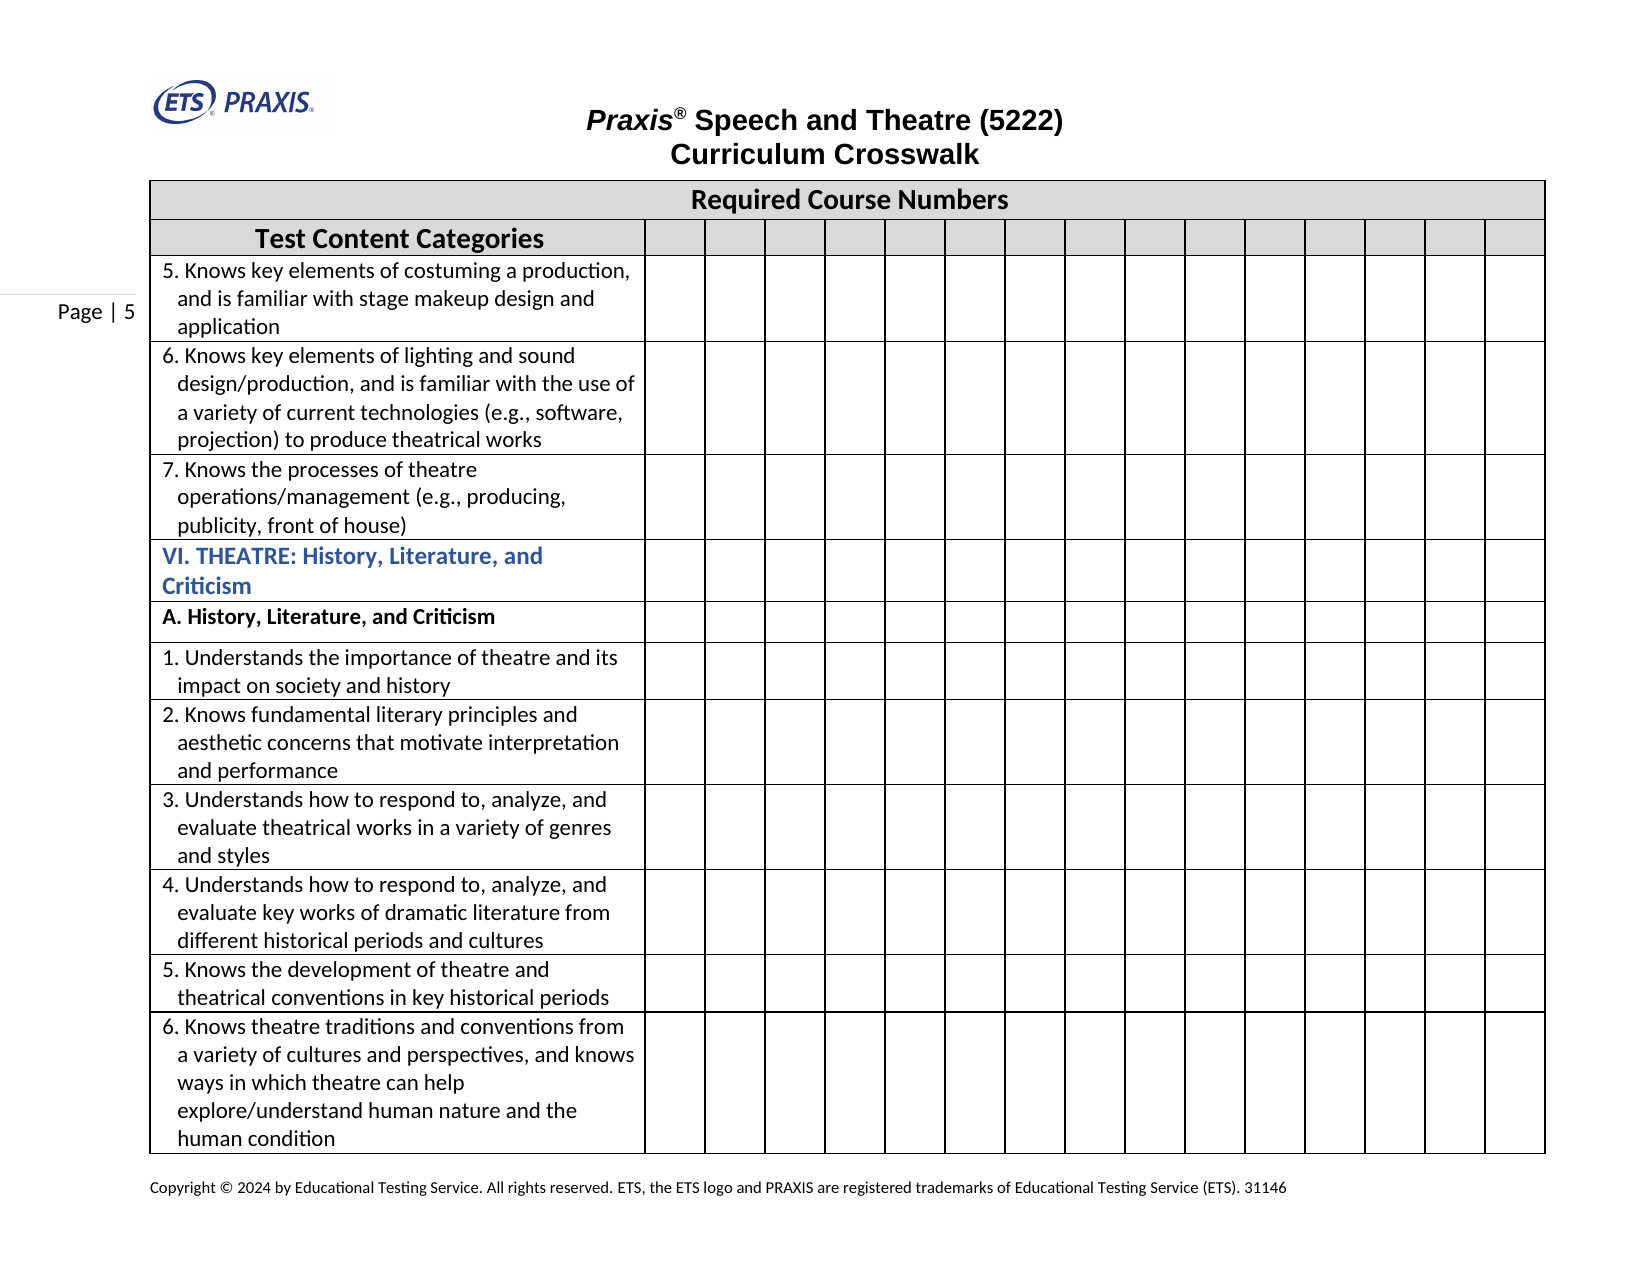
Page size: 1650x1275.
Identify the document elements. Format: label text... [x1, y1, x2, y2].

table_cell [826, 220, 884, 255]
table_cell [766, 602, 824, 642]
table_cell [886, 540, 944, 601]
table_cell [1486, 455, 1544, 539]
table_cell [1306, 342, 1364, 454]
table_cell [1366, 1013, 1424, 1153]
table_cell [766, 342, 824, 454]
table_cell [1426, 220, 1484, 255]
table_cell [1306, 785, 1364, 869]
table_cell Knows the processes of theatre operations/management (e.g., producing, publicity, front of house) [151, 455, 644, 539]
table_cell [1486, 540, 1544, 601]
table_cell Knows key elements of costuming a production, and is familiar with stage makeup design and application [151, 256, 644, 341]
table_cell [946, 785, 1004, 869]
table_cell [1246, 785, 1304, 869]
table_cell [1426, 1013, 1484, 1153]
table_cell [826, 256, 884, 341]
table_cell [1306, 700, 1364, 784]
table_cell [1126, 785, 1184, 869]
table_cell [1006, 870, 1064, 954]
table_cell [1426, 785, 1484, 869]
table_cell [946, 602, 1004, 642]
table_cell [1066, 220, 1124, 255]
table_cell [826, 455, 884, 539]
table_cell [706, 455, 764, 539]
table_cell Knows key elements of lighting and sound design/production, and is familiar with the use of a variety of current technologies (e.g., software, projection) to produce theatrical works [151, 342, 644, 454]
table_cell [1186, 700, 1244, 784]
table_cell [886, 342, 944, 454]
table_cell [1186, 540, 1244, 601]
table_cell [1246, 455, 1304, 539]
table_cell [1366, 256, 1424, 341]
table_cell [1126, 256, 1184, 341]
table_cell [1486, 602, 1544, 642]
table_cell [706, 700, 764, 784]
table_cell [1066, 955, 1124, 1011]
table_cell [886, 870, 944, 954]
table_cell [1066, 540, 1124, 601]
table_cell [646, 700, 704, 784]
table_cell [646, 342, 704, 454]
table_cell [1066, 342, 1124, 454]
table_cell [946, 342, 1004, 454]
table_cell [1066, 602, 1124, 642]
table_cell Test Content Categories [151, 220, 644, 255]
table_cell Knows theatre traditions and conventions from a variety of cultures and perspectives, and knows ways in which theatre can help explore/understand human nature and the human condition [151, 1013, 644, 1153]
table_cell [1426, 700, 1484, 784]
table_cell [766, 870, 824, 954]
table_cell [706, 342, 764, 454]
table_cell [886, 643, 944, 699]
table_cell [766, 643, 824, 699]
table_cell [1066, 700, 1124, 784]
table_cell [1306, 1013, 1364, 1153]
table_cell [1246, 700, 1304, 784]
table_cell [946, 455, 1004, 539]
table_cell [646, 643, 704, 699]
table_cell [946, 700, 1004, 784]
table_cell [1246, 602, 1304, 642]
table_cell [1306, 602, 1364, 642]
table_cell [1066, 256, 1124, 341]
table_cell [646, 1013, 704, 1153]
table_cell [1006, 342, 1064, 454]
table_cell [1126, 455, 1184, 539]
table_cell [1366, 540, 1424, 601]
table_cell [946, 220, 1004, 255]
table_cell [1246, 540, 1304, 601]
table_cell [946, 1013, 1004, 1153]
table_cell [1126, 955, 1184, 1011]
table_cell [1246, 955, 1304, 1011]
table_cell [706, 955, 764, 1011]
table_cell [1426, 256, 1484, 341]
table_cell [886, 256, 944, 341]
table_cell [1426, 643, 1484, 699]
table_cell Knows fundamental literary principles and aesthetic concerns that motivate interpretation and performance [151, 700, 644, 784]
table_cell [1126, 1013, 1184, 1153]
table_cell [946, 540, 1004, 601]
table_cell [1006, 256, 1064, 341]
table_cell [1366, 955, 1424, 1011]
table_cell [1006, 455, 1064, 539]
table_cell THEATRE: History, Literature, and Criticism [151, 540, 644, 601]
table_cell [826, 602, 884, 642]
table_cell [1126, 700, 1184, 784]
table_cell [646, 870, 704, 954]
table_cell [1426, 342, 1484, 454]
table_cell [1426, 455, 1484, 539]
table_cell [706, 1013, 764, 1153]
table_cell [646, 955, 704, 1011]
table_cell [646, 785, 704, 869]
table_cell [1366, 220, 1424, 255]
table_cell [1426, 540, 1484, 601]
table_cell [1186, 342, 1244, 454]
table_cell [1066, 785, 1124, 869]
table_cell [1006, 700, 1064, 784]
table_cell [1186, 455, 1244, 539]
table_cell [706, 643, 764, 699]
table_cell [1186, 643, 1244, 699]
table_cell [826, 700, 884, 784]
table_cell Understands how to respond to, analyze, and evaluate theatrical works in a variety of genres and styles [151, 785, 644, 869]
table_cell [706, 256, 764, 341]
table_cell [766, 955, 824, 1011]
table_cell [646, 256, 704, 341]
table_cell [766, 700, 824, 784]
table_cell [1486, 342, 1544, 454]
table_cell [1006, 540, 1064, 601]
table_cell [766, 220, 824, 255]
table_cell [886, 700, 944, 784]
table_cell [1426, 955, 1484, 1011]
table_cell [1126, 540, 1184, 601]
table_cell [1366, 342, 1424, 454]
table_cell [1246, 643, 1304, 699]
table_cell [1426, 870, 1484, 954]
table_cell [1066, 870, 1124, 954]
table_cell [1366, 602, 1424, 642]
table_cell [1486, 1013, 1544, 1153]
table_cell [1186, 602, 1244, 642]
table_cell [886, 1013, 944, 1153]
table_cell [1426, 602, 1484, 642]
table_cell [1366, 870, 1424, 954]
table_cell [1486, 785, 1544, 869]
table_cell [706, 785, 764, 869]
table_header Required Course Numbers [151, 181, 1544, 219]
table_cell [1126, 643, 1184, 699]
table_cell [646, 602, 704, 642]
table_cell Understands the importance of theatre and its impact on society and history [151, 643, 644, 699]
table_cell [1486, 256, 1544, 341]
table_cell [1006, 220, 1064, 255]
table_cell [1006, 602, 1064, 642]
table_cell [1366, 643, 1424, 699]
table_cell [886, 602, 944, 642]
table_cell [826, 643, 884, 699]
table_cell [646, 540, 704, 601]
table_cell [826, 955, 884, 1011]
table_cell [706, 540, 764, 601]
table_cell [1186, 870, 1244, 954]
table_cell [826, 342, 884, 454]
table_cell [1306, 643, 1364, 699]
table_cell [1486, 955, 1544, 1011]
table_cell [1366, 785, 1424, 869]
table_cell [1366, 455, 1424, 539]
table_cell [946, 256, 1004, 341]
table_cell [886, 220, 944, 255]
table_cell [1006, 785, 1064, 869]
table_cell [706, 602, 764, 642]
table_cell [1126, 342, 1184, 454]
table_cell [1186, 220, 1244, 255]
table_cell [1246, 256, 1304, 341]
table_cell [1486, 700, 1544, 784]
table_cell [1006, 955, 1064, 1011]
table_cell [1306, 256, 1364, 341]
table_cell [1126, 870, 1184, 954]
table_cell [946, 955, 1004, 1011]
table_cell [1486, 220, 1544, 255]
table_cell [1366, 700, 1424, 784]
table_cell [646, 220, 704, 255]
table_cell [1186, 785, 1244, 869]
table_cell [1306, 870, 1364, 954]
table_cell Knows the development of theatre and theatrical conventions in key historical periods [151, 955, 644, 1011]
table_cell [826, 870, 884, 954]
table_cell [706, 220, 764, 255]
table_cell [1306, 455, 1364, 539]
table_cell [946, 643, 1004, 699]
table_cell [766, 455, 824, 539]
table_cell [1066, 1013, 1124, 1153]
table_cell [1126, 220, 1184, 255]
table_cell [1246, 220, 1304, 255]
table_cell [1066, 455, 1124, 539]
table_cell [1186, 1013, 1244, 1153]
table_cell [1126, 602, 1184, 642]
table_cell [1186, 256, 1244, 341]
table_cell [646, 455, 704, 539]
table_cell [1246, 870, 1304, 954]
table_cell History, Literature, and Criticism [151, 602, 644, 642]
table_cell [826, 540, 884, 601]
table_cell [1186, 955, 1244, 1011]
table_cell [1486, 870, 1544, 954]
table_cell [886, 785, 944, 869]
table_cell [1006, 1013, 1064, 1153]
table_cell [1246, 342, 1304, 454]
table_cell [766, 256, 824, 341]
table_cell [1486, 643, 1544, 699]
table_cell [946, 870, 1004, 954]
table_cell [1306, 955, 1364, 1011]
table_cell [766, 785, 824, 869]
table_cell [826, 1013, 884, 1153]
table_cell [1306, 540, 1364, 601]
table_cell [826, 785, 884, 869]
table_cell [886, 955, 944, 1011]
table_cell [1006, 643, 1064, 699]
table_cell [706, 870, 764, 954]
table_cell [886, 455, 944, 539]
table_cell [1066, 643, 1124, 699]
table_cell [1306, 220, 1364, 255]
table_cell Understands how to respond to, analyze, and evaluate key works of dramatic literature from different historical periods and cultures [151, 870, 644, 954]
table_cell [766, 1013, 824, 1153]
picture [150, 75, 334, 131]
table_cell [1246, 1013, 1304, 1153]
table_cell [766, 540, 824, 601]
